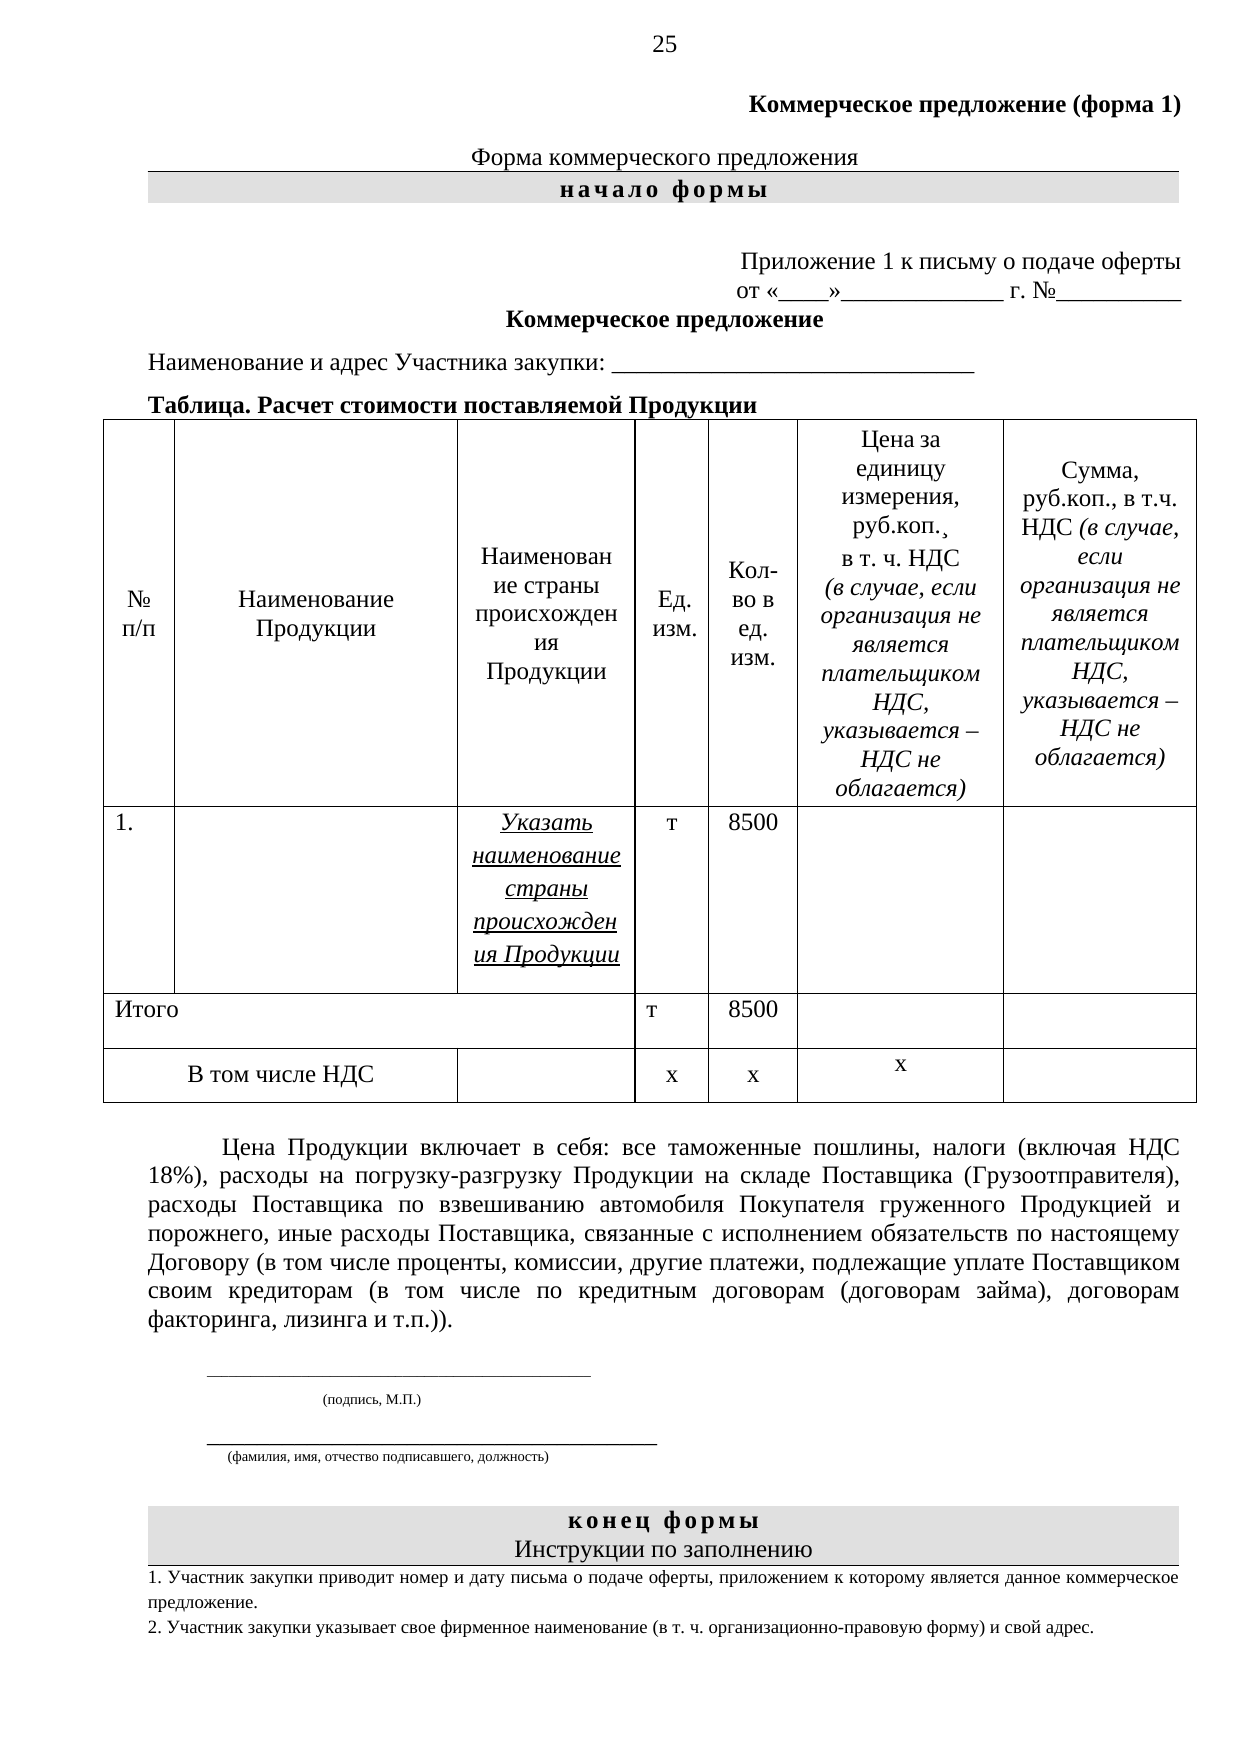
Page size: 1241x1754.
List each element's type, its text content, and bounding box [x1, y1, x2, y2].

table_cell х [709, 1049, 797, 1102]
table_cell Указать наименование страны происхождения Продукции [458, 807, 634, 993]
table_header Наименование страны происхождения Продукции [458, 420, 634, 806]
text ____________________________________ [148, 1419, 1181, 1448]
table_cell т [636, 994, 708, 1047]
table_cell [458, 1049, 634, 1102]
table_cell т [636, 807, 708, 993]
table_cell 8500 [709, 994, 797, 1047]
table_cell х [636, 1049, 708, 1102]
text Коммерческое предложение (форма 1) [185, 89, 1181, 117]
table_cell [175, 807, 457, 993]
table_header Кол-во в ед. изм. [709, 420, 797, 806]
text (фамилия, имя, отчество подписавшего, должность) [148, 1448, 797, 1477]
table_header № п/п [104, 420, 174, 806]
text начало формы [148, 172, 1179, 203]
table_cell [798, 994, 1003, 1047]
table_cell [1004, 994, 1196, 1047]
text _____________________________________________________ [148, 1362, 797, 1391]
text Форма коммерческого предложения [148, 142, 1181, 171]
text 1. Участник закупки приводит номер и дату письма о подаче оферты, приложением к которому является данное коммерческое предложение. [148, 1566, 1181, 1612]
text 2. Участник закупки указывает свое фирменное наименование (в т. ч. организационно-правовую форму) и свой адрес. [148, 1616, 1181, 1637]
table_header Сумма, руб.коп., в т.ч. НДС (в случае, если организация не является плательщиком НДС, указывается – НДС не облагается) [1004, 420, 1196, 806]
text Таблица. Расчет стоимости поставляемой Продукции [148, 390, 1181, 419]
table_header Ед. изм. [636, 420, 708, 806]
table_cell [1004, 807, 1196, 993]
table_cell 8500 [709, 807, 797, 993]
table_cell Итого [104, 994, 634, 1047]
text Наименование и адрес Участника закупки: _____________________________ [148, 347, 1181, 376]
table_cell х [798, 1049, 1003, 1102]
text Инструкции по заполнению [148, 1534, 1179, 1565]
table_header Цена за единицу измерения, руб.коп.¸ в т. ч. НДС (в случае, если организация не является плательщиком НДС, указывается – НДС не облагается) [798, 420, 1003, 806]
table_cell [104, 807, 174, 993]
text конец формы [148, 1506, 1179, 1534]
text (подпись, М.П.) [148, 1391, 797, 1419]
table_cell [1004, 1049, 1196, 1102]
text Приложение 1 к письму о подаче оферты от «____»_____________ г. №__________ [148, 246, 1181, 304]
table_cell В том числе НДС [104, 1049, 457, 1102]
text Цена Продукции включает в себя: все таможенные пошлины, налоги (включая НДС 18%), расходы на погрузку-разгрузку Продукции на складе Поставщика (Грузоотправителя), расходы Поставщика по взвешиванию автомобиля Покупателя груженного Продукцией и порожнего, иные расходы Поставщика, связанные с исполнением обязательств по настоящему Договору (в том числе проценты, комиссии, другие платежи, подлежащие уплате Поставщиком своим кредиторам (в том числе по кредитным договорам (договорам займа), договорам факторинга, лизинга и т.п.)). [148, 1132, 1181, 1333]
text Коммерческое предложение [148, 304, 1181, 332]
table_header Наименование Продукции [175, 420, 457, 806]
table_cell [798, 807, 1003, 993]
